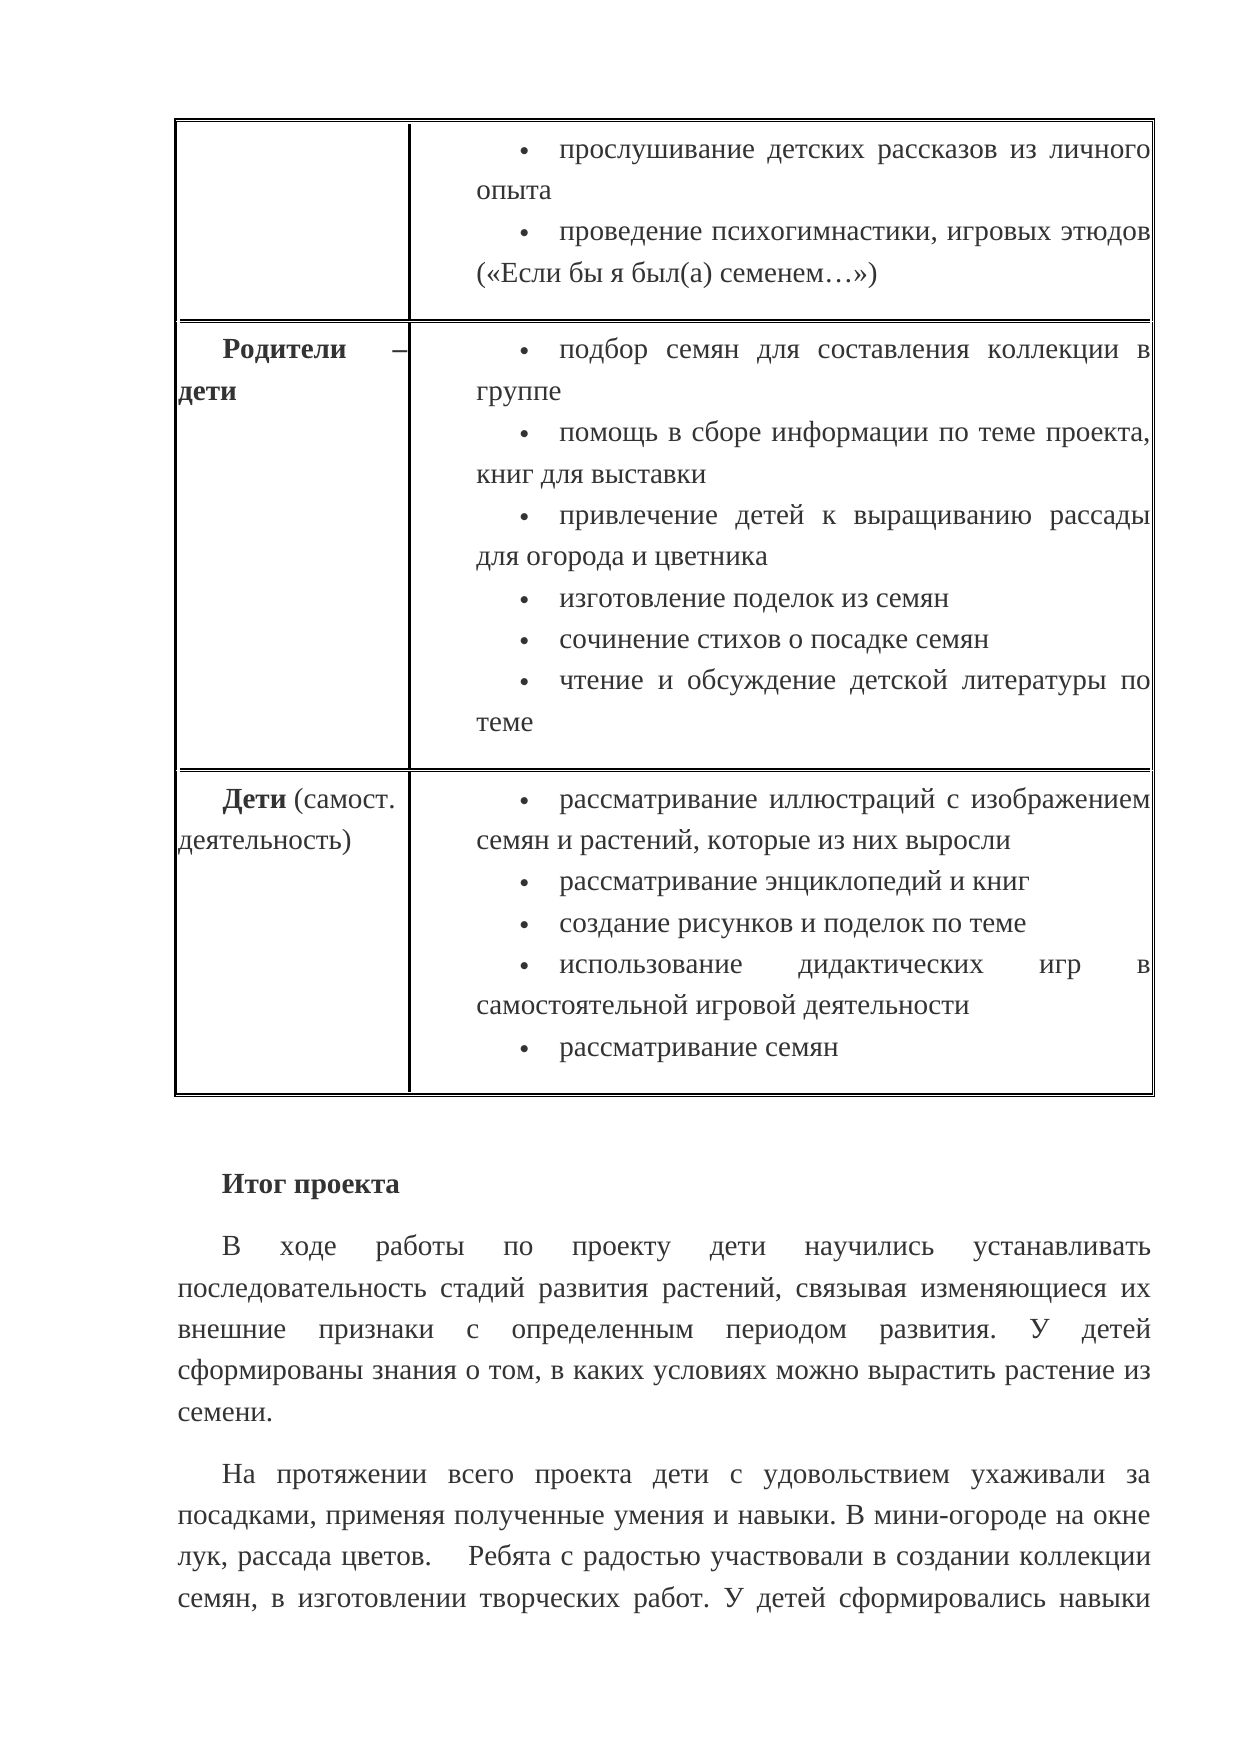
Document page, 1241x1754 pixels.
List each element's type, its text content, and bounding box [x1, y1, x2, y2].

table_cell Родители – дети [177, 319, 408, 768]
table_cell подбор семян для составления коллекции в группе помощь в сборе информации по теме проекта, книг для выставки привлечение детей к выращиванию рассады для огорода и цветника изготовление поделок из семян сочинение стихов о посадке семян чтение и обсуждение детской литературы по теме [411, 319, 1152, 768]
text В ходе работы по проекту дети научились устанавливать последовательность стадий развития растений, связывая изменяющиеся их внешние признаки с определенным периодом развития. У детей сформированы знания о том, в каких условиях можно вырастить растение из семени. [177, 1221, 1152, 1427]
table_cell рассматривание иллюстраций с изображением семян и растений, которые из них выросли рассматривание энциклопедий и книг создание рисунков и поделок по теме использование дидактических игр в самостоятельной игровой деятельности рассматривание семян [409, 768, 1152, 1093]
text Итог проекта [177, 1158, 1152, 1200]
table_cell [409, 122, 1152, 319]
table_cell Дети (самост. деятельность) [177, 768, 409, 1093]
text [177, 1448, 1152, 1613]
table_cell Воспитатель – дети [177, 122, 409, 319]
